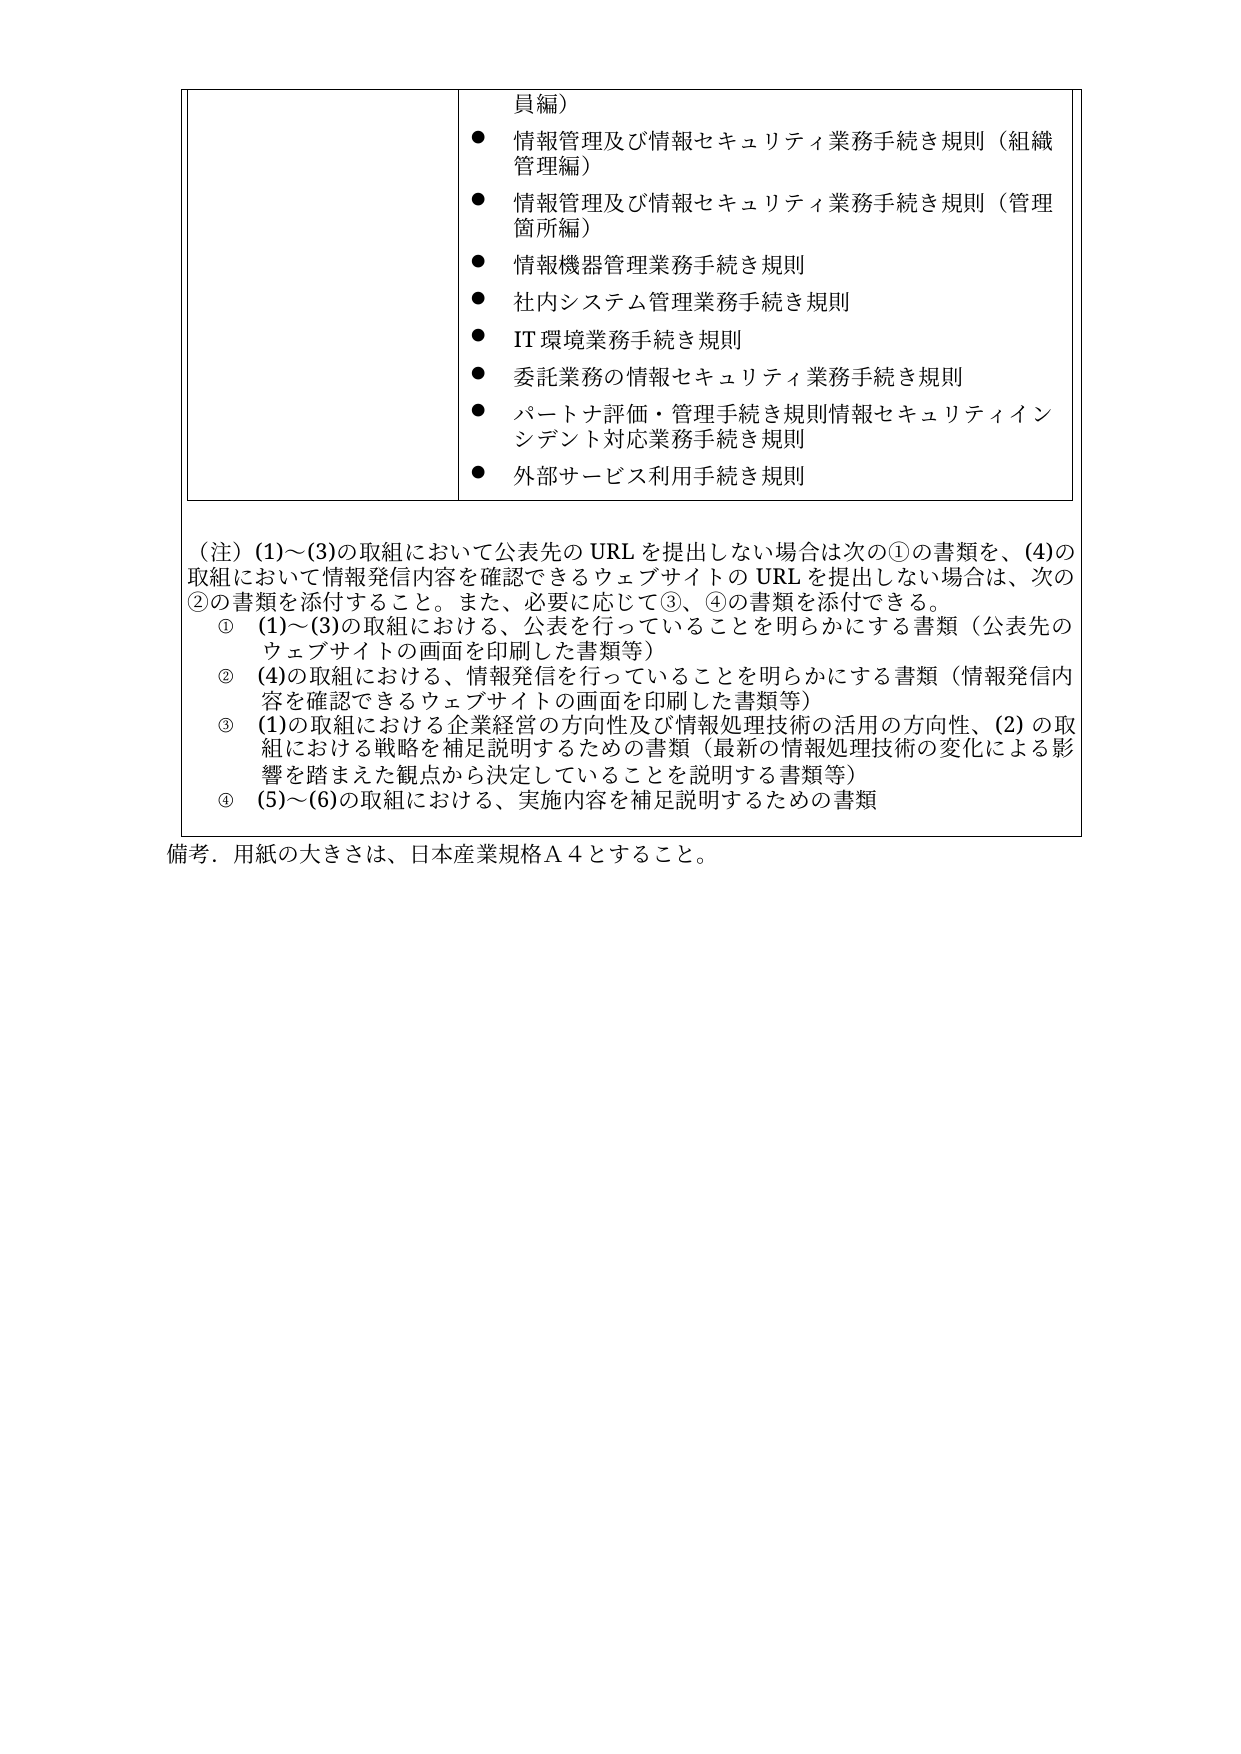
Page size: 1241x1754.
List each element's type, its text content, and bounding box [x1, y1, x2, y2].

text 備考．用紙の大きさは、日本産業規格Ａ４とすること。 [167, 837, 1070, 868]
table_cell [182, 90, 1081, 836]
